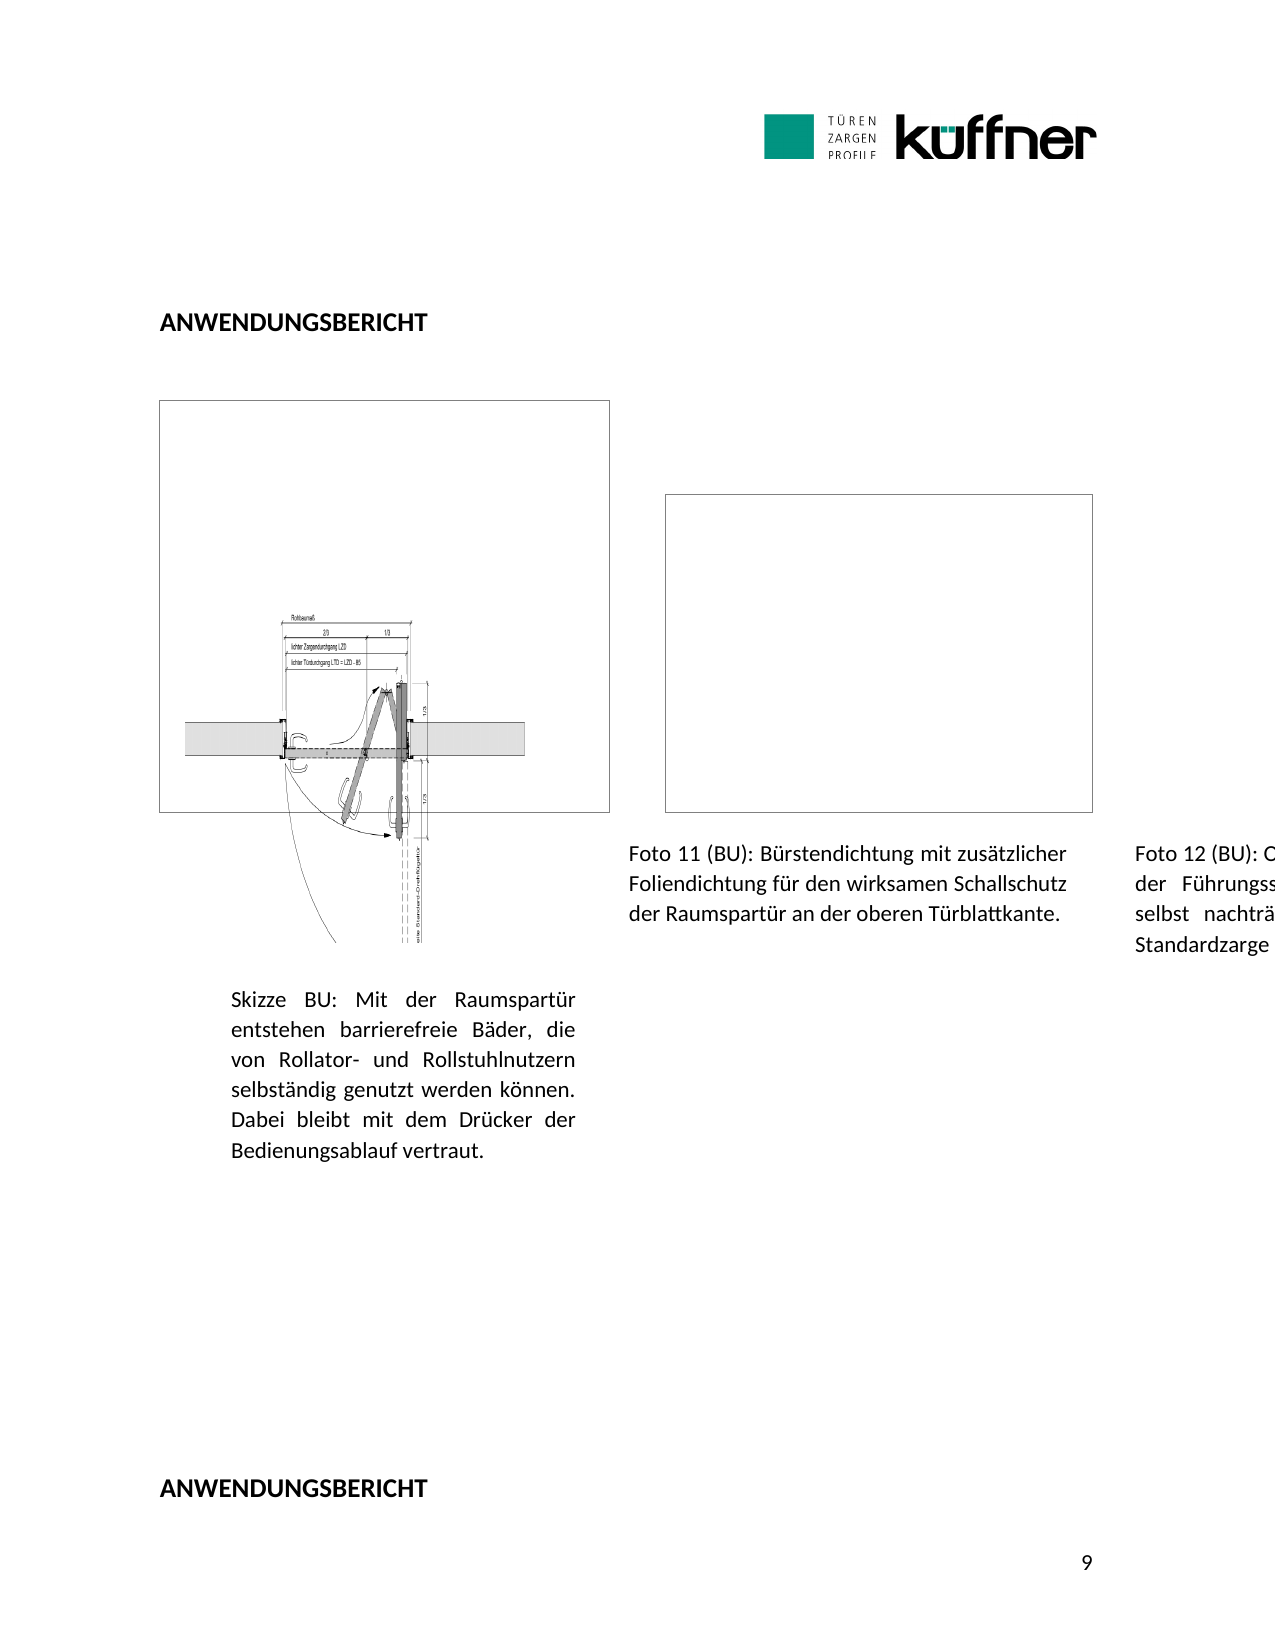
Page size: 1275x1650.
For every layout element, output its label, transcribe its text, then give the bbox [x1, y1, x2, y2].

picture [759, 109, 1097, 159]
text ANWENDUNGSBERICHT [159, 1471, 1092, 1504]
text ANWENDUNGSBERICHT [159, 306, 1092, 338]
